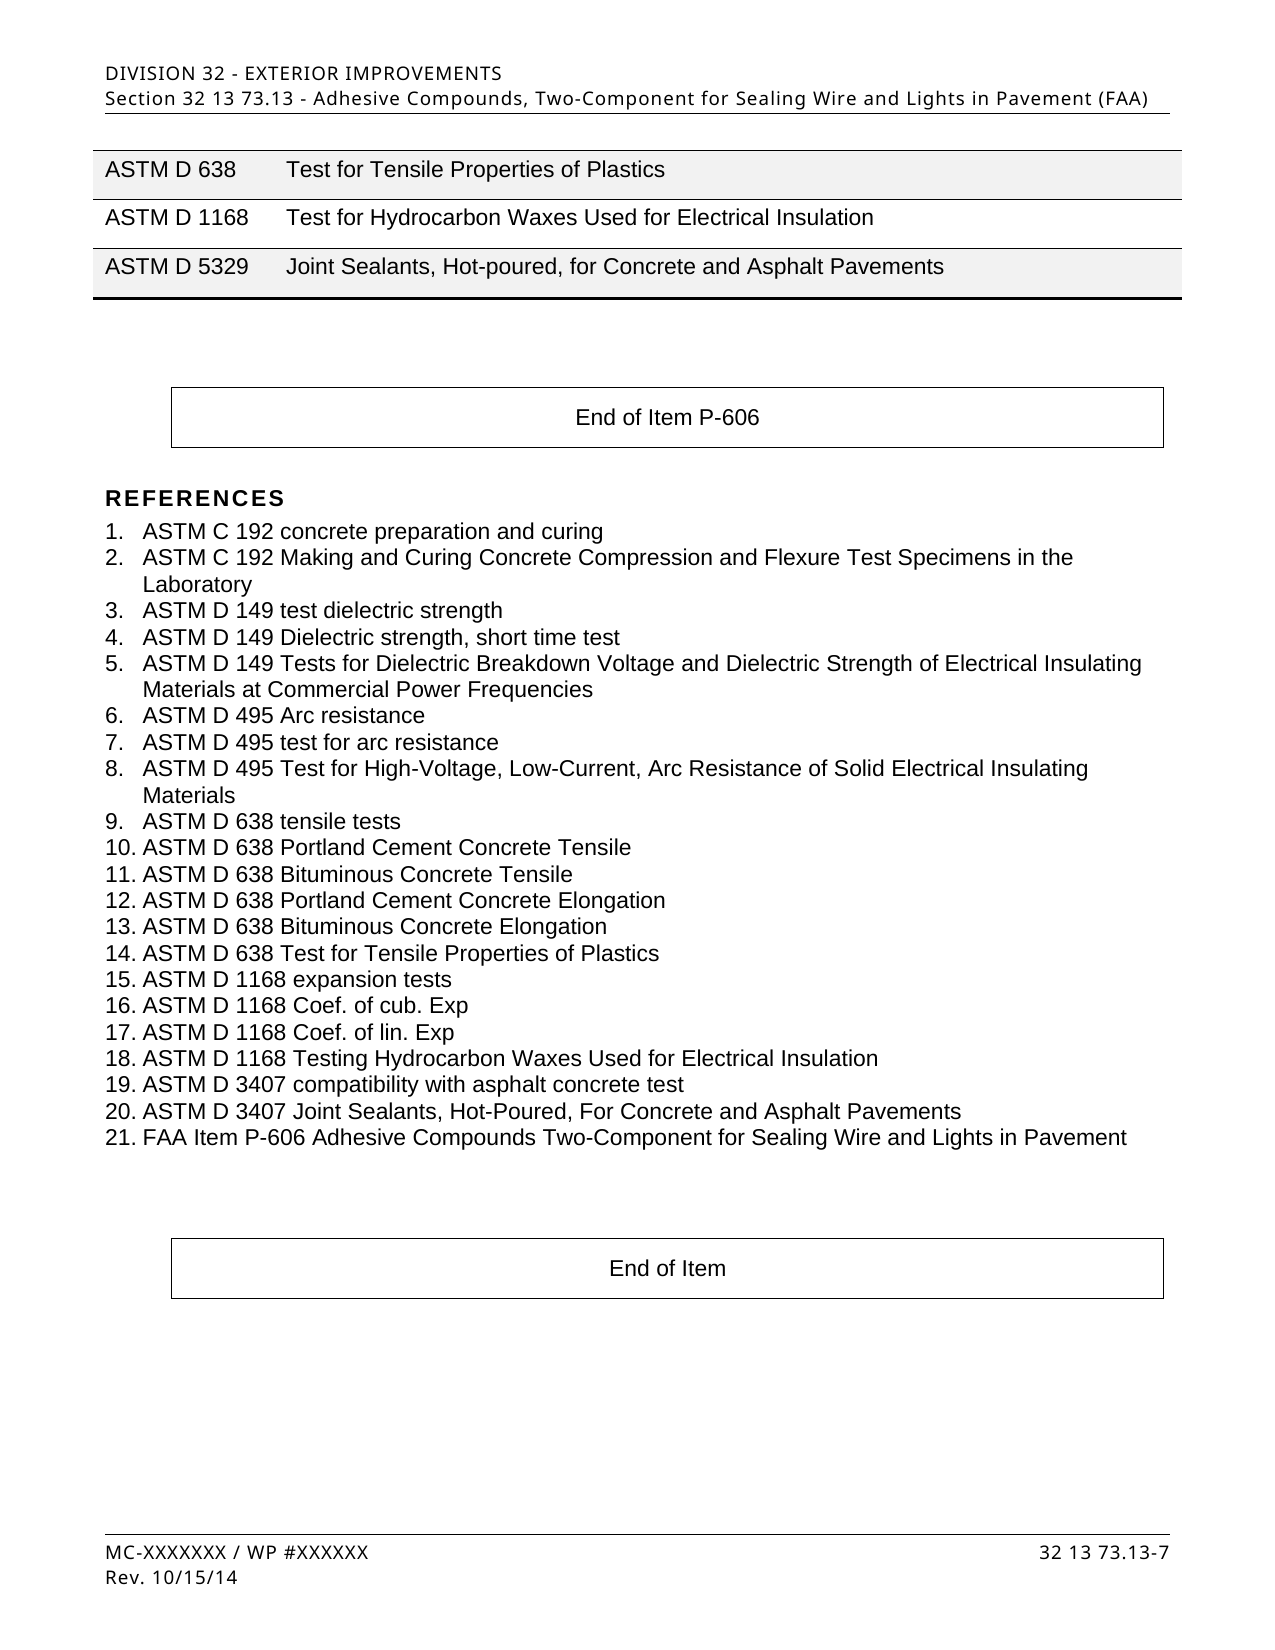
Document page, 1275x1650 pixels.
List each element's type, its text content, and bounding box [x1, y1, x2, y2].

list FAA Item P-606 Adhesive Compounds Two-Component for Sealing Wire and Lights in Pavement [105, 1124, 1170, 1151]
list ASTM C 192 concrete preparation and curing [105, 518, 1170, 544]
list ASTM C 192 Making and Curing Concrete Compression and Flexure Test Specimens in the Laboratory [105, 544, 1170, 597]
text End of Item P-606 [172, 388, 1163, 447]
subtitle REFERENCES [105, 485, 1170, 512]
list ASTM D 638 Portland Cement Concrete Tensile [105, 834, 1170, 861]
list ASTM D 3407 Joint Sealants, Hot-Poured, For Concrete and Asphalt Pavements [105, 1098, 1170, 1124]
list ASTM D 638 tensile tests [105, 808, 1170, 834]
list ASTM D 495 Test for High-Voltage, Low-Current, Arc Resistance of Solid Electrical Insulating Materials [105, 755, 1170, 808]
list ASTM D 638 Portland Cement Concrete Elongation [105, 887, 1170, 913]
list ASTM D 638 Bituminous Concrete Elongation [105, 913, 1170, 940]
list ASTM D 149 Dielectric strength, short time test [105, 623, 1170, 650]
table_cell ASTM D 1168 [93, 200, 274, 248]
table_cell Test for Hydrocarbon Waxes Used for Electrical Insulation [274, 200, 1182, 248]
table_cell ASTM D 5329 [93, 249, 274, 297]
list ASTM D 149 Tests for Dielectric Breakdown Voltage and Dielectric Strength of Electrical Insulating Materials at Commercial Power Frequencies [105, 650, 1170, 702]
list ASTM D 638 Bituminous Concrete Tensile [105, 861, 1170, 887]
list ASTM D 1168 Testing Hydrocarbon Waxes Used for Electrical Insulation [105, 1045, 1170, 1071]
table_cell Test for Tensile Properties of Plastics [274, 151, 1182, 199]
list ASTM D 149 test dielectric strength [105, 597, 1170, 623]
table_cell Joint Sealants, Hot-poured, for Concrete and Asphalt Pavements [274, 249, 1182, 297]
list ASTM D 1168 Coef. of lin. Exp [105, 1019, 1170, 1045]
table_cell ASTM D 638 [93, 151, 274, 199]
list ASTM D 495 Arc resistance [105, 702, 1170, 729]
list ASTM D 495 test for arc resistance [105, 729, 1170, 755]
list ASTM D 3407 compatibility with asphalt concrete test [105, 1071, 1170, 1098]
list ASTM D 1168 expansion tests [105, 966, 1170, 992]
text End of Item [172, 1239, 1163, 1298]
list ASTM D 1168 Coef. of cub. Exp [105, 992, 1170, 1019]
list ASTM D 638 Test for Tensile Properties of Plastics [105, 940, 1170, 966]
